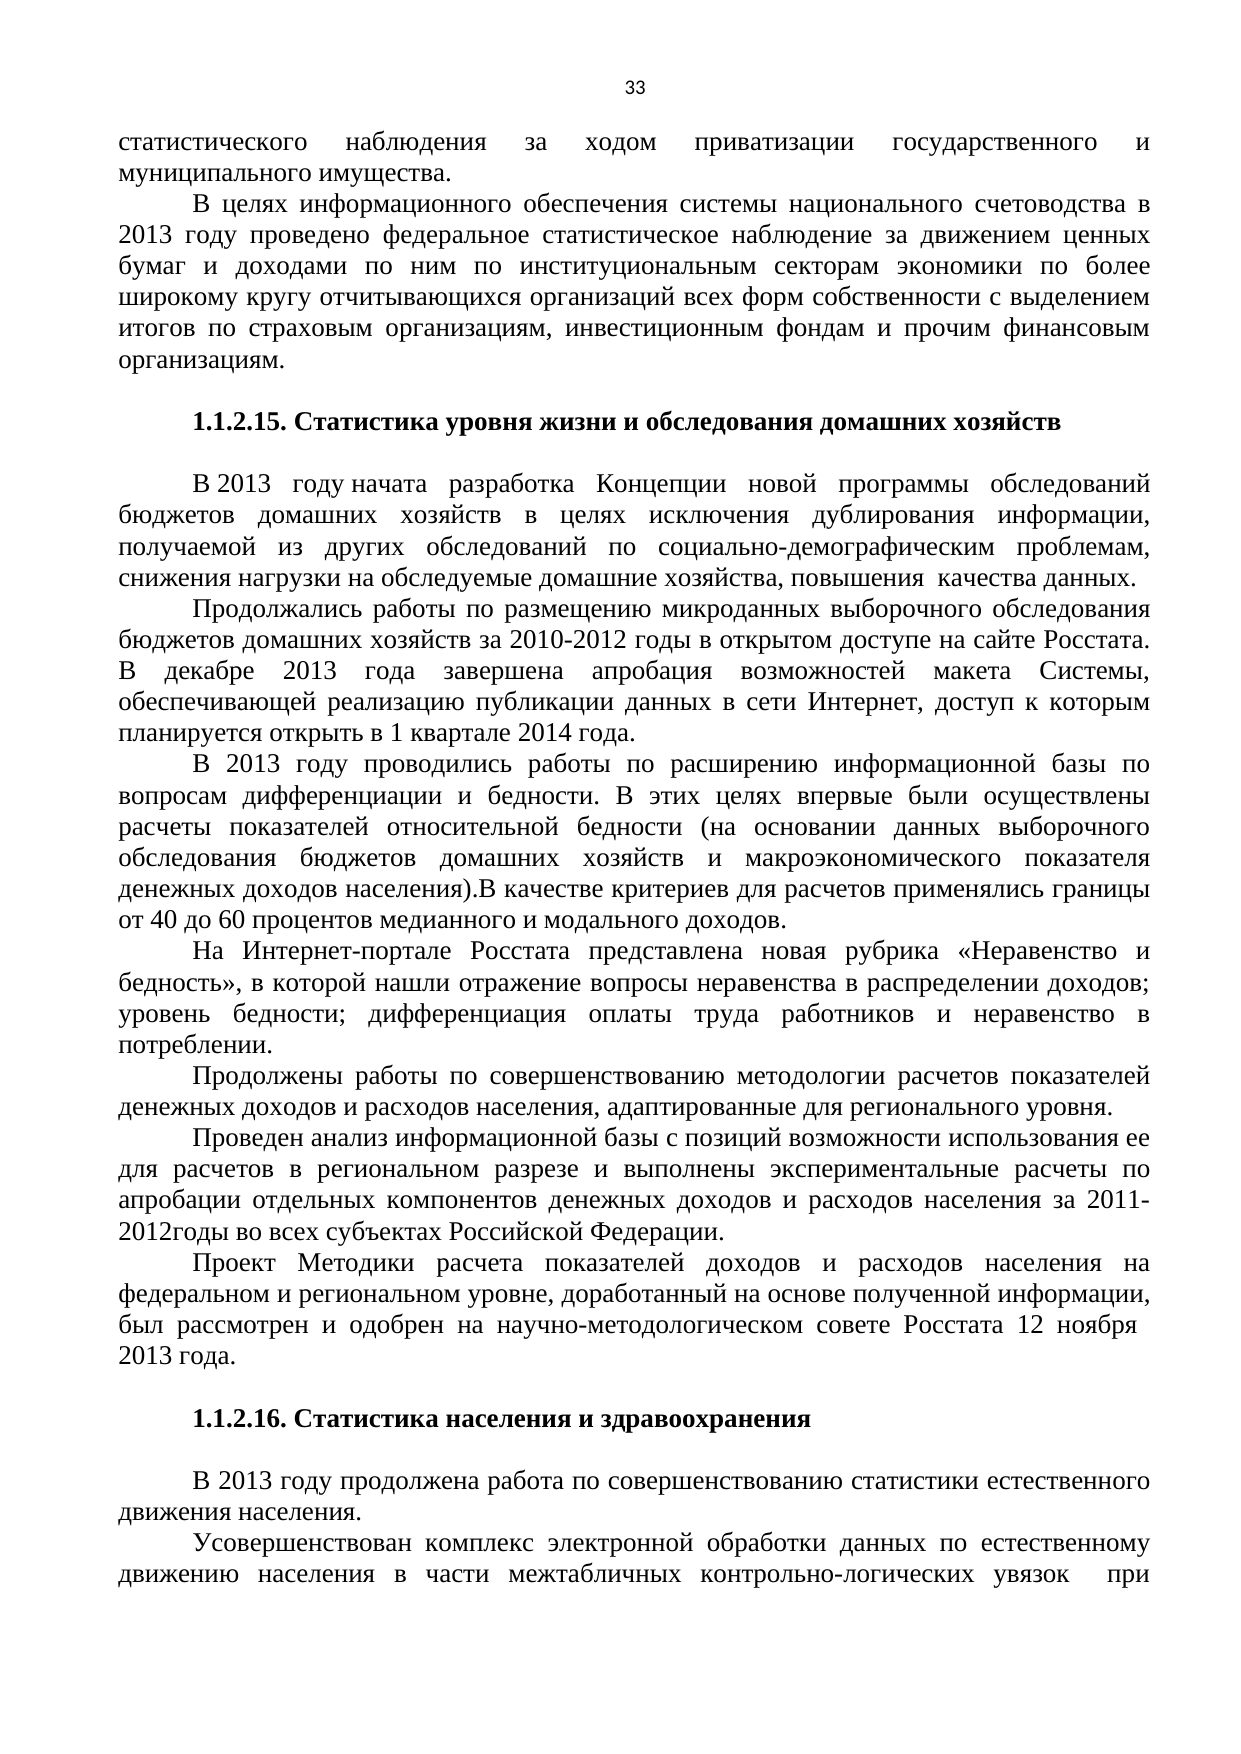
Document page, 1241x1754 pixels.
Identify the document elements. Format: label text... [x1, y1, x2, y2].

text В 2013 году продолжена работа по совершенствованию статистики естественного движения населения. [118, 1464, 1152, 1526]
text В 2013 году начата разработка Концепции новой программы обследований бюджетов домашних хозяйств в целях исключения дублирования информации, получаемой из других обследований по социально-демографическим проблемам, снижения нагрузки на обследуемые домашние хозяйства, повышения качества данных. [118, 467, 1152, 592]
subtitle 1.1.2.15. Статистика уровня жизни и обследования домашних хозяйств [118, 405, 1152, 436]
text Продолжались работы по размещению микроданных выборочного обследования бюджетов домашних хозяйств за 2010-2012 годы в открытом доступе на сайте Росстата. В декабре 2013 года завершена апробация возможностей макета Системы, обеспечивающей реализацию публикации данных в сети Интернет, доступ к которым планируется открыть в 1 квартале 2014 года. [118, 592, 1152, 748]
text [118, 1526, 1152, 1588]
text На Интернет-портале Росстата представлена новая рубрика «Неравенство и бедность», в которой нашли отражение вопросы неравенства в распределении доходов; уровень бедности; дифференциация оплаты труда работников и неравенство в потреблении. [118, 934, 1152, 1059]
text В целях информационного обеспечения системы национального счетоводства в 2013 году проведено федеральное статистическое наблюдение за движением ценных бумаг и доходами по ним по институциональным секторам экономики по более широкому кругу отчитывающихся организаций всех форм собственности с выделением итогов по страховым организациям, инвестиционным фондам и прочим финансовым организациям. [118, 187, 1152, 374]
text Продолжены работы по совершенствованию методологии расчетов показателей денежных доходов и расходов населения, адаптированные для регионального уровня. [118, 1059, 1152, 1121]
subtitle 1.1.2.16. Статистика населения и здравоохранения [118, 1402, 1152, 1433]
text В 2013 году проводились работы по расширению информационной базы по вопросам дифференциации и бедности. В этих целях впервые были осуществлены расчеты показателей относительной бедности (на основании данных выборочного обследования бюджетов домашних хозяйств и макроэкономического показателя денежных доходов населения).В качестве критериев для расчетов применялись границы от 40 до 60 процентов медианного и модального доходов. [118, 748, 1152, 934]
text Проект Методики расчета показателей доходов и расходов населения на федеральном и региональном уровне, доработанный на основе полученной информации, был рассмотрен и одобрен на научно-методологическом совете Росстата 12 ноября 2013 года. [118, 1246, 1152, 1371]
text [118, 125, 1152, 187]
text Проведен анализ информационной базы с позиций возможности использования ее для расчетов в региональном разрезе и выполнены экспериментальные расчеты по апробации отдельных компонентов денежных доходов и расходов населения за 2011-2012годы во всех субъектах Российской Федерации. [118, 1121, 1152, 1246]
